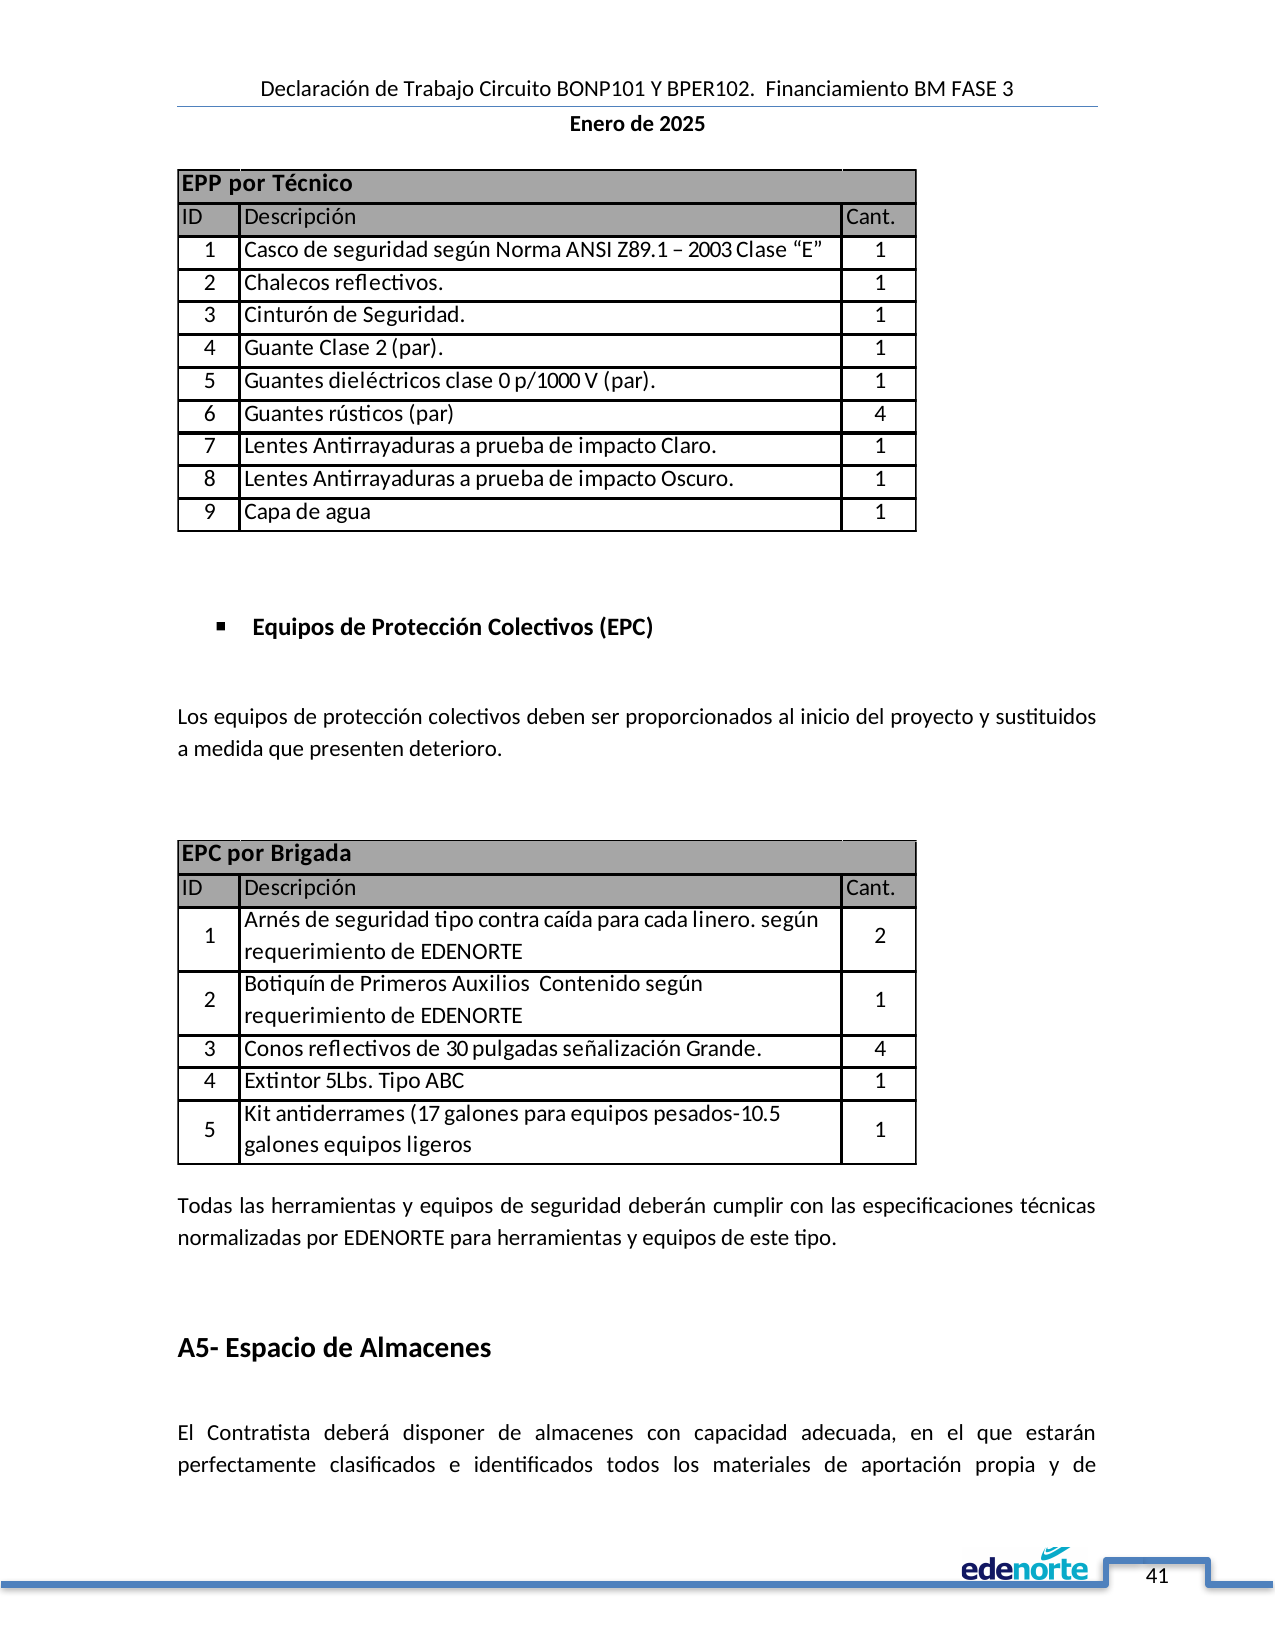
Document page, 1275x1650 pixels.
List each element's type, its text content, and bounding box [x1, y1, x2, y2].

text Los equipos de protección colectivos deben ser proporcionados al inicio del proyecto y sustituidos a medida que presenten deterioro. [177, 702, 1098, 762]
text Todas las herramientas y equipos de seguridad deberán cumplir con las especificaciones técnicas normalizadas por EDENORTE para herramientas y equipos de este tipo. [177, 1191, 1098, 1252]
list Equipos de Protección Colectivos (EPC) [215, 611, 1098, 641]
picture [961, 1547, 1088, 1580]
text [177, 1418, 1098, 1478]
subtitle A5- Espacio de Almacenes [177, 1329, 1098, 1365]
